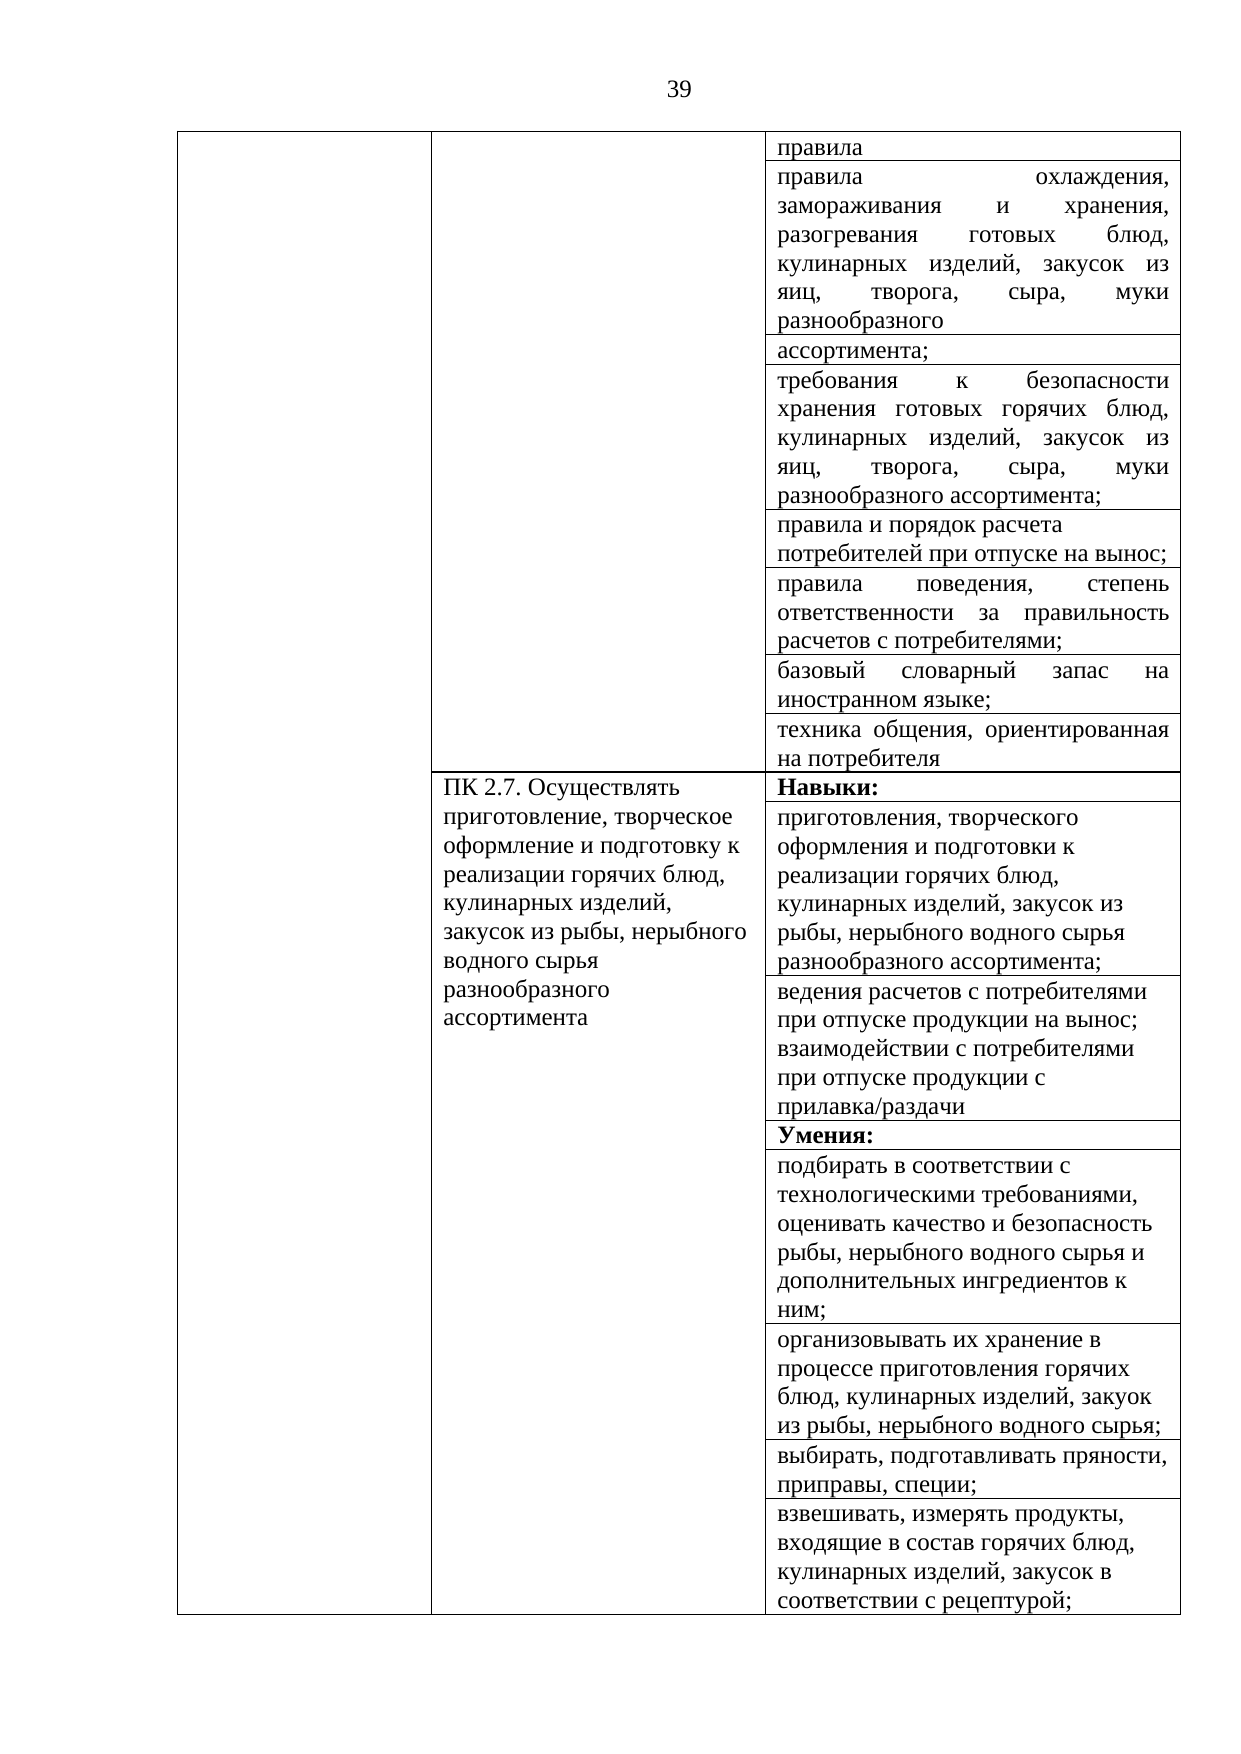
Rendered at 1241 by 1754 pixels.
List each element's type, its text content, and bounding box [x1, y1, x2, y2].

table_cell правила [766, 132, 1180, 160]
table_cell правила охлаждения, замораживания и хранения, разогревания готовых блюд, кулинарных изделий, закусок из яиц, творога, сыра, муки разнообразного [766, 161, 1180, 334]
table_cell приготовления, творческого оформления и подготовки к реализации горячих блюд, кулинарных изделий, закусок из рыбы, нерыбного водного сырья разнообразного ассортимента; [766, 802, 1180, 975]
table_cell ведения расчетов с потребителями при отпуске продукции на вынос; взаимодействии с потребителями при отпуске продукции с прилавка/раздачи [766, 976, 1180, 1119]
table_cell организовывать их хранение в процессе приготовления горячих блюд, кулинарных изделий, закуок из рыбы, нерыбного водного сырья; [766, 1324, 1180, 1439]
table_cell правила поведения, степень ответственности за правильность расчетов с потребителями; [766, 568, 1180, 654]
table_cell Навыки: [766, 773, 1180, 801]
table_cell Умения: [766, 1121, 1180, 1149]
table_cell выбирать, подготавливать пряности, приправы, специи; [766, 1440, 1180, 1497]
table_cell ассортимента; [766, 335, 1180, 364]
table_cell требования к безопасности хранения готовых горячих блюд, кулинарных изделий, закусок из яиц, творога, сыра, муки разнообразного ассортимента; [766, 365, 1180, 508]
table_cell техника общения, ориентированная на потребителя [766, 714, 1180, 771]
table_cell ПК 2.7. Осуществлять приготовление, творческое оформление и подготовку к реализации горячих блюд, кулинарных изделий, закусок из рыбы, нерыбного водного сырья разнообразного ассортимента [432, 773, 765, 1613]
table_cell подбирать в соответствии с технологическими требованиями, оценивать качество и безопасность рыбы, нерыбного водного сырья и дополнительных ингредиентов к ним; [766, 1150, 1180, 1323]
table_cell взвешивать, измерять продукты, входящие в состав горячих блюд, кулинарных изделий, закусок в соответствии с рецептурой; [766, 1499, 1180, 1613]
table_cell правила и порядок расчета потребителей при отпуске на вынос; [766, 510, 1180, 567]
table_cell базовый словарный запас на иностранном языке; [766, 655, 1180, 713]
